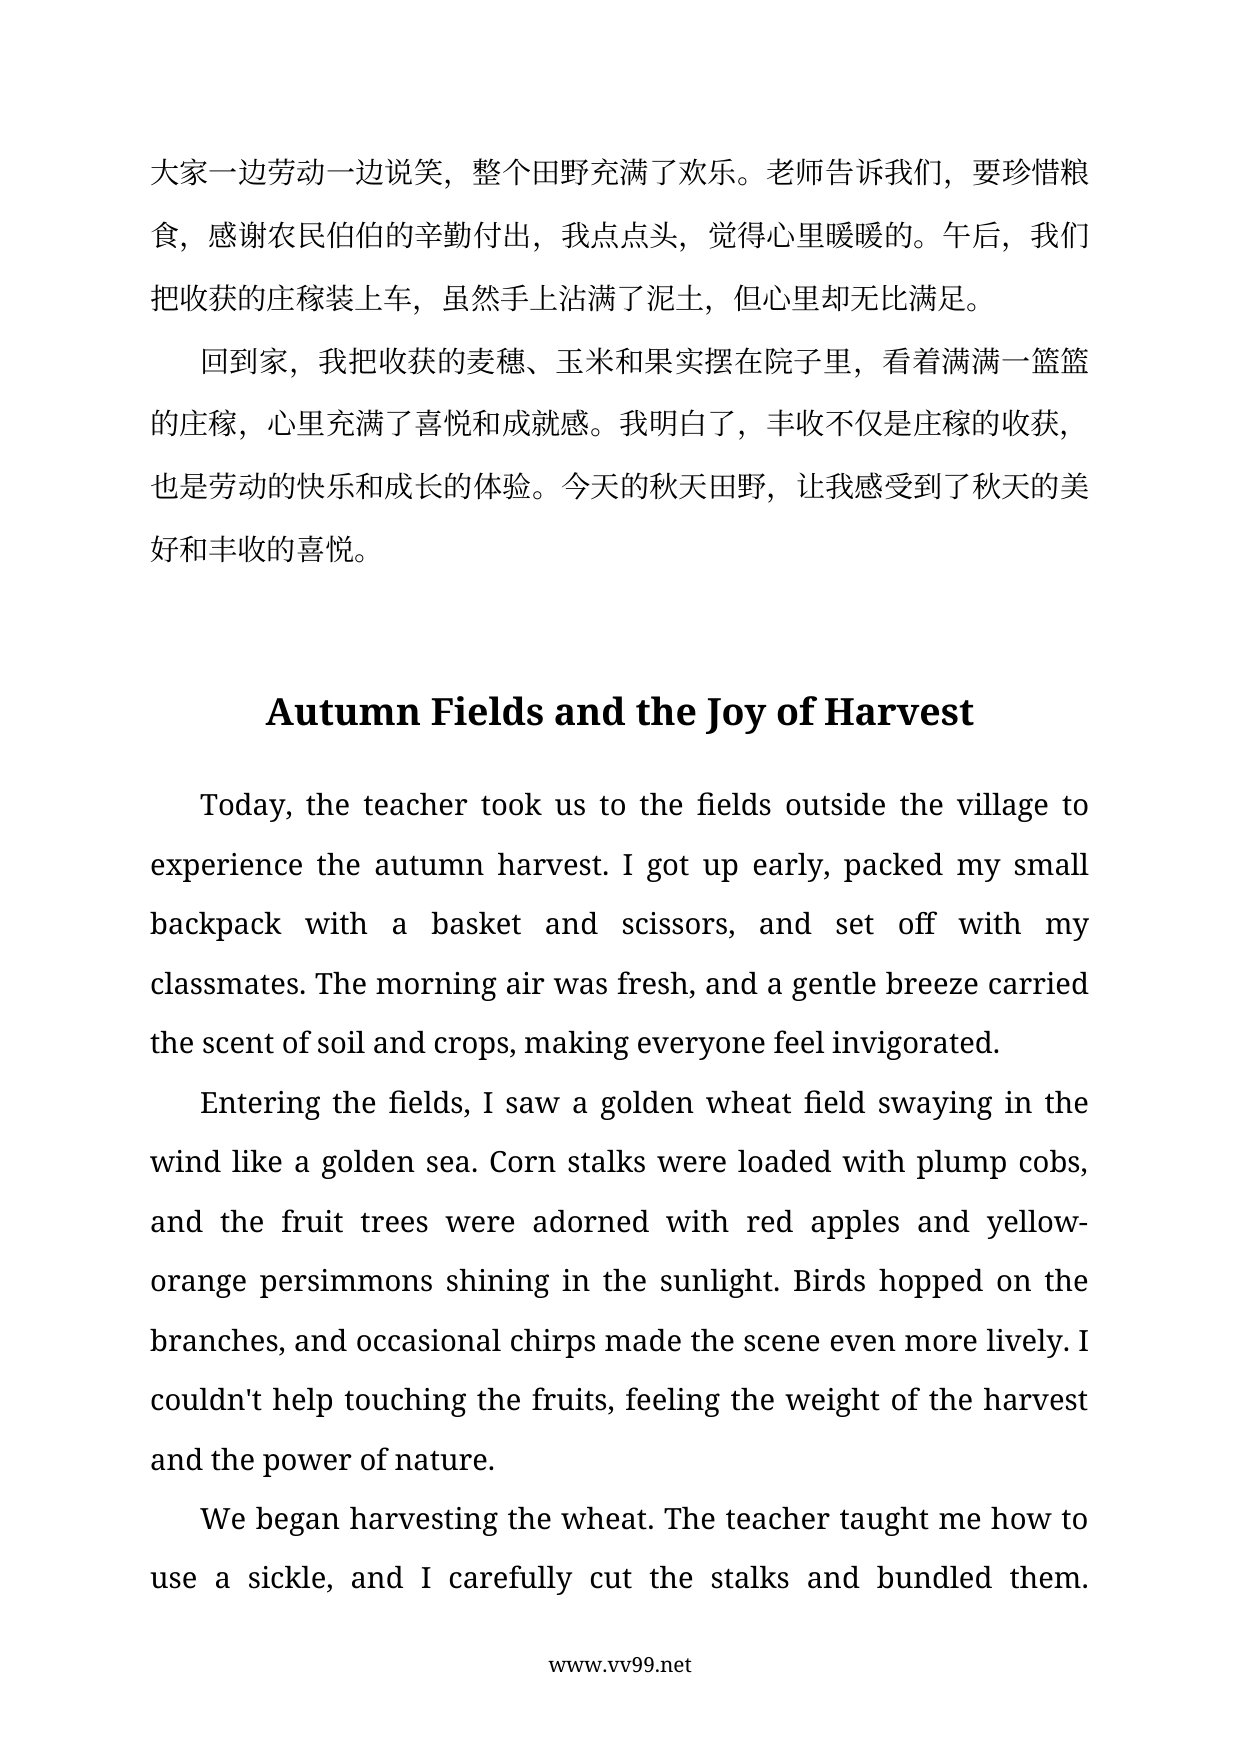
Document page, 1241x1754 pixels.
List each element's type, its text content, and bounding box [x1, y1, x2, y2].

text 回到家，我把收获的麦穗、玉米和果实摆在院子里，看着满满一篮篮的庄稼，心里充满了喜悦和成就感。我明白了，丰收不仅是庄稼的收获，也是劳动的快乐和成长的体验。今天的秋天田野，让我感受到了秋天的美好和丰收的喜悦。 [150, 338, 1090, 569]
text Today, the teacher took us to the fields outside the village to experience the autumn harvest. I got up early, packed my small backpack with a basket and scissors, and set off with my classmates. The morning air was fresh, and a gentle breeze carried the scent of soil and crops, making everyone feel invigorated. [150, 784, 1090, 1062]
subtitle Autumn Fields and the Joy of Harvest [150, 686, 1090, 737]
text Entering the fields, I saw a golden wheat field swaying in the wind like a golden sea. Corn stalks were loaded with plump cobs, and the fruit trees were adorned with red apples and yellow-orange persimmons shining in the sunlight. Birds hopped on the branches, and occasional chirps made the scene even more lively. I couldn't help touching the fruits, feeling the weight of the harvest and the power of nature. [150, 1082, 1090, 1478]
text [150, 1498, 1090, 1597]
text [150, 150, 1090, 317]
